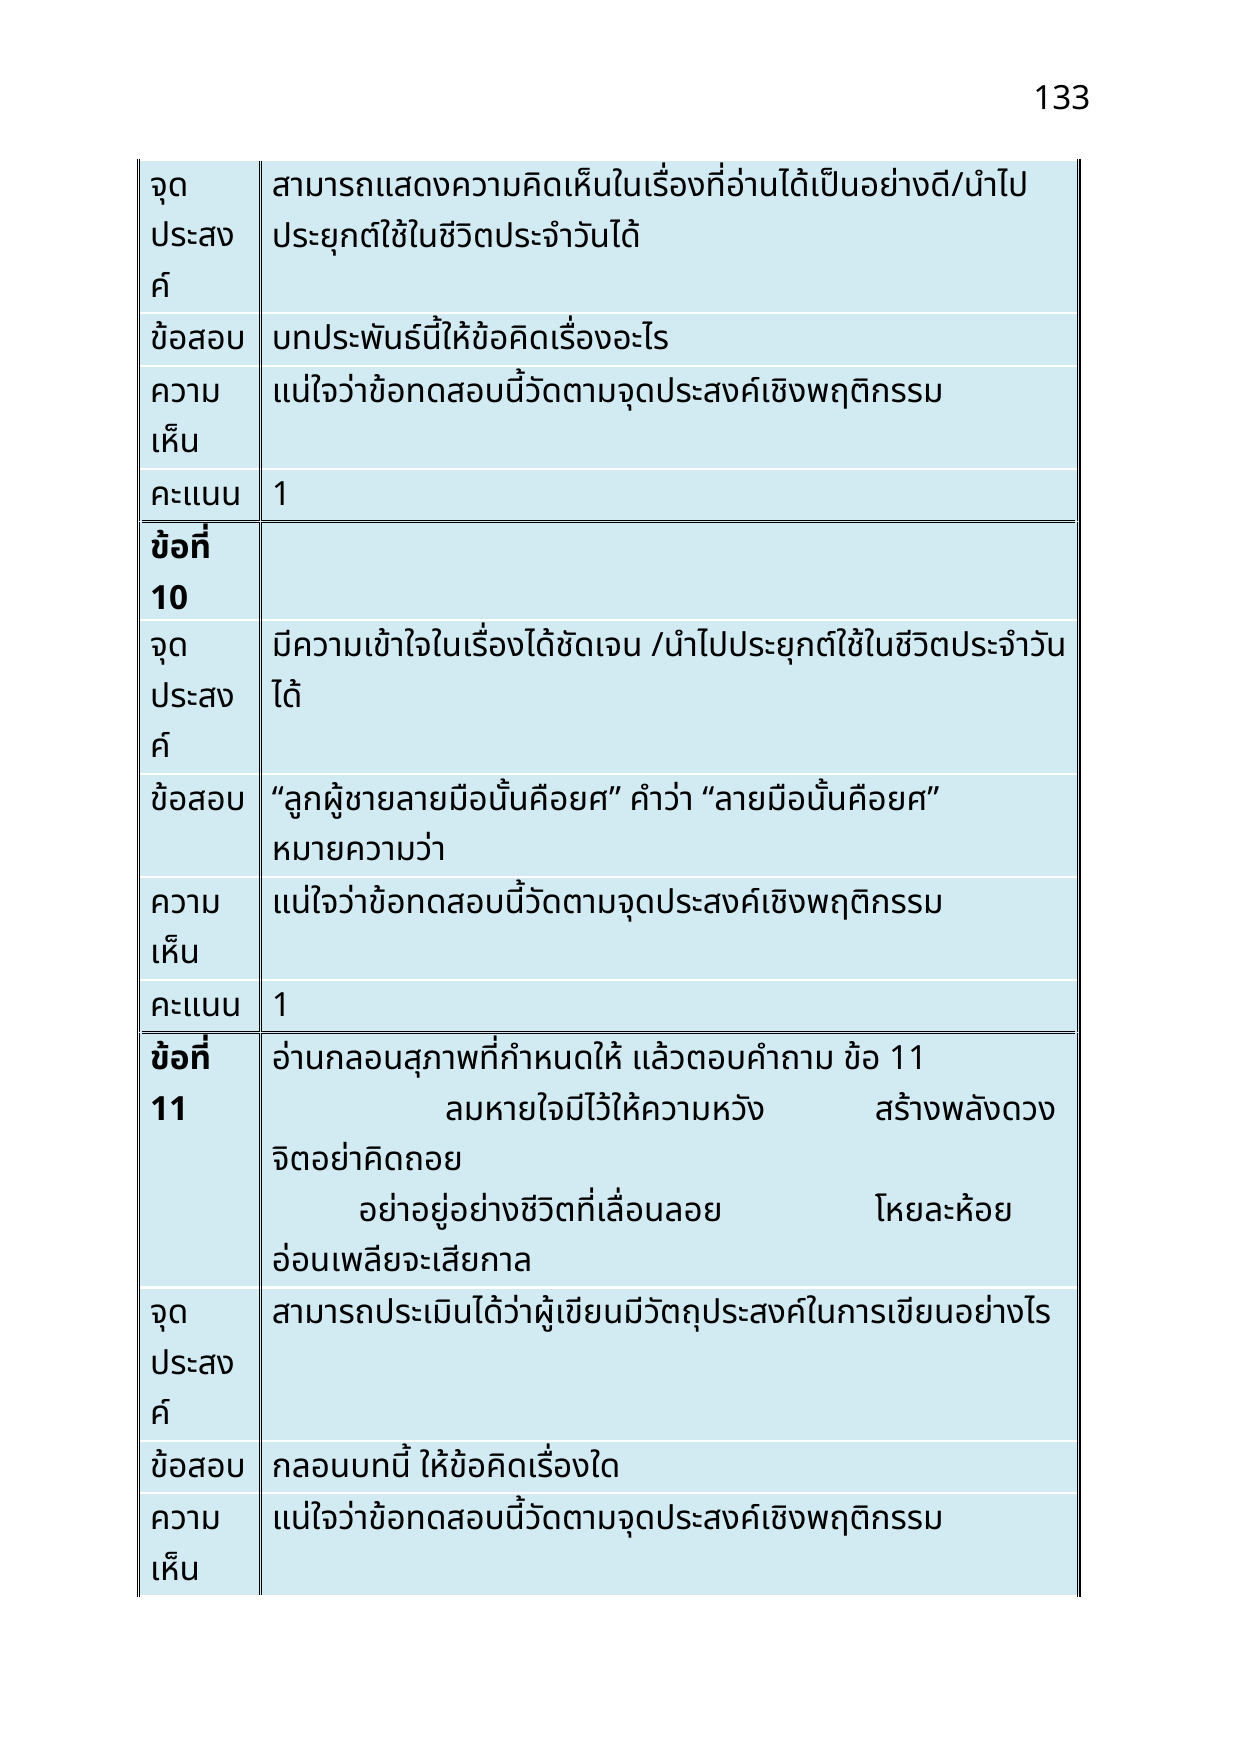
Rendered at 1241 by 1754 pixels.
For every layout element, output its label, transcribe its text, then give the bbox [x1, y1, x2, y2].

table_cell ข้อที่ 10 [139, 520, 260, 619]
table_cell แน่ใจว่าข้อทดสอบนี้วัดตามจุดประสงค์เชิงพฤติกรรม [262, 878, 1077, 978]
table_cell “ลูกผู้ชายลายมือนั้นคือยศ” คำว่า “ลายมือนั้นคือยศ” หมายความว่า [262, 775, 1077, 876]
table_cell 1 [262, 981, 1077, 1031]
table_cell 1 [262, 470, 1077, 520]
table_cell บทประพันธ์นี้ให้ข้อคิดเรื่องอะไร [262, 314, 1077, 365]
table_cell ความเห็น [140, 367, 259, 468]
table_cell จุดประสงค์ [140, 161, 259, 312]
table_cell สามารถแสดงความคิดเห็นในเรื่องที่อ่านได้เป็นอย่างดี/นำไปประยุกต์ใช้ในชีวิตประจำวันได้ [262, 161, 1077, 312]
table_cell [262, 367, 1077, 468]
table_cell จุดประสงค์ [140, 621, 259, 772]
table_cell ข้อสอบ [140, 314, 259, 365]
table_cell คะแนน [140, 470, 259, 520]
table_cell อ่านกลอนสุภาพที่กำหนดให้ แล้วตอบคำถาม ข้อ 11 ลมหายใจมีไว้ให้ความหวัง สร้างพลังดวงจิตอย่าคิดถอย อย่าอยู่อย่างชีวิตที่เลื่อนลอย โหยละห้อยอ่อนเพลียจะเสียกาล [260, 1031, 1079, 1286]
table_cell ความเห็น [140, 878, 259, 978]
table_cell มีความเข้าใจในเรื่องได้ชัดเจน /นำไปประยุกต์ใช้ในชีวิตประจำวันได้ [262, 621, 1077, 772]
table_cell แน่ใจว่าข้อทดสอบนี้วัดตามจุดประสงค์เชิงพฤติกรรม [262, 1494, 1077, 1595]
table_cell จุดประสงค์ [140, 1289, 259, 1440]
table_cell คะแนน [140, 981, 259, 1031]
table_cell ข้อสอบ [140, 775, 259, 876]
table_cell ข้อสอบ [140, 1442, 259, 1492]
table_cell ข้อที่ 11 [139, 1031, 260, 1286]
table_cell กลอนบทนี้ ให้ข้อคิดเรื่องใด [262, 1442, 1077, 1492]
table_cell [260, 520, 1079, 619]
table_cell ความเห็น [140, 1494, 259, 1595]
table_cell สามารถประเมินได้ว่าผู้เขียนมีวัตถุประสงค์ในการเขียนอย่างไร [262, 1289, 1077, 1440]
